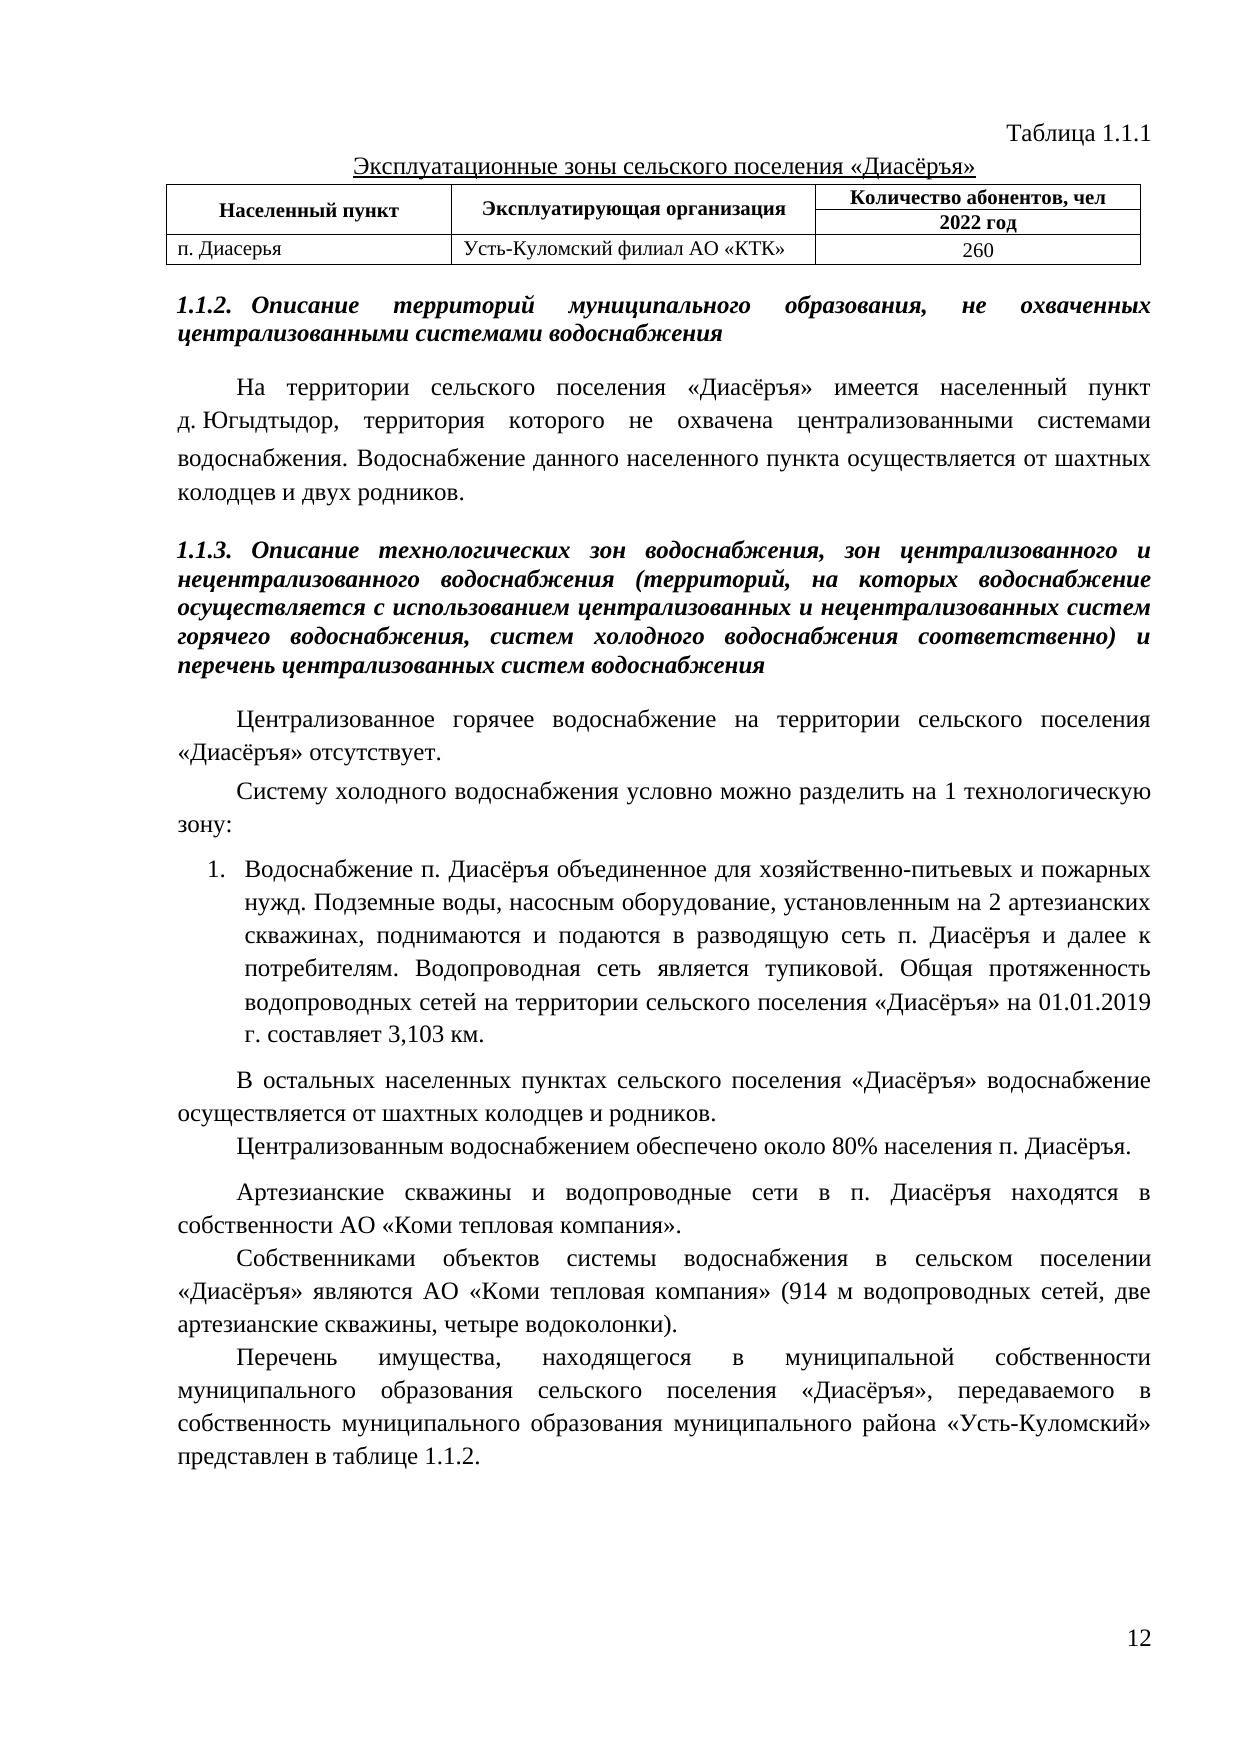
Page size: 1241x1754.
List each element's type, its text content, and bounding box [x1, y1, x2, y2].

text Эксплуатационные зоны сельского поселения «Диасёръя» [177, 151, 1152, 180]
text Централизованное горячее водоснабжение на территории сельского поселения «Диасёръя» отсутствует. [177, 704, 1152, 765]
table_cell 260 [816, 235, 1140, 264]
text На территории сельского поселения «Диасёръя» имеется населенный пункт д. Югыдтыдор, территория которого не охвачена централизованными системами водоснабжения. Водоснабжение данного населенного пункта осуществляется от шахтных колодцев и двух родников. [177, 372, 1152, 506]
subtitle Описание технологических зон водоснабжения, зон централизованного и нецентрализованного водоснабжения (территорий, на которых водоснабжение осуществляется с использованием централизованных и нецентрализованных систем горячего водоснабжения, систем холодного водоснабжения соответственно) и перечень централизованных систем водоснабжения [176, 535, 1152, 679]
table_header Населенный пункт [167, 185, 451, 234]
text Перечень имущества, находящегося в муниципальной собственности муниципального образования сельского поселения «Диасёръя», передаваемого в собственность муниципального образования муниципального района «Усть-Куломский» представлен в таблице 1.1.2. [177, 1342, 1152, 1469]
text Централизованным водоснабжением обеспечено около 80% населения п. Диасёръя. [177, 1131, 1152, 1160]
table_cell п. Диасерья [167, 235, 451, 264]
table_header Количество абонентов, чел [816, 185, 1140, 209]
subtitle Описание территорий муниципального образования, не охваченных централизованными системами водоснабжения [176, 290, 1152, 347]
text Систему холодного водоснабжения условно можно разделить на 1 технологическую зону: [177, 776, 1152, 838]
table_cell Усть-Куломский филиал АО «КТК» [452, 235, 815, 264]
text В остальных населенных пунктах сельского поселения «Диасёръя» водоснабжение осуществляется от шахтных колодцев и родников. [177, 1065, 1152, 1127]
text Артезианские скважины и водопроводные сети в п. Диасёръя находятся в собственности АО «Коми тепловая компания». [177, 1177, 1152, 1238]
text Собственниками объектов системы водоснабжения в сельском поселении «Диасёръя» являются АО «Коми тепловая компания» (914 м водопроводных сетей, две артезианские скважины, четыре водоколонки). [177, 1243, 1152, 1337]
table_cell 2022 год [816, 210, 1140, 234]
text Таблица 1.1.1 [177, 118, 1152, 147]
table_header Эксплуатирующая организация [452, 185, 815, 234]
list Водоснабжение п. Диасёръя объединенное для хозяйственно-питьевых и пожарных нужд. Подземные воды, насосным оборудование, установленным на 2 артезианских скважинах, поднимаются и подаются в разводящую сеть п. Диасёръя и далее к потребителям. Водопроводная сеть является тупиковой. Общая протяженность водопроводных сетей на территории сельского поселения «Диасёръя» на 01.01.2019 г. составляет 3,103 км. [207, 854, 1152, 1048]
